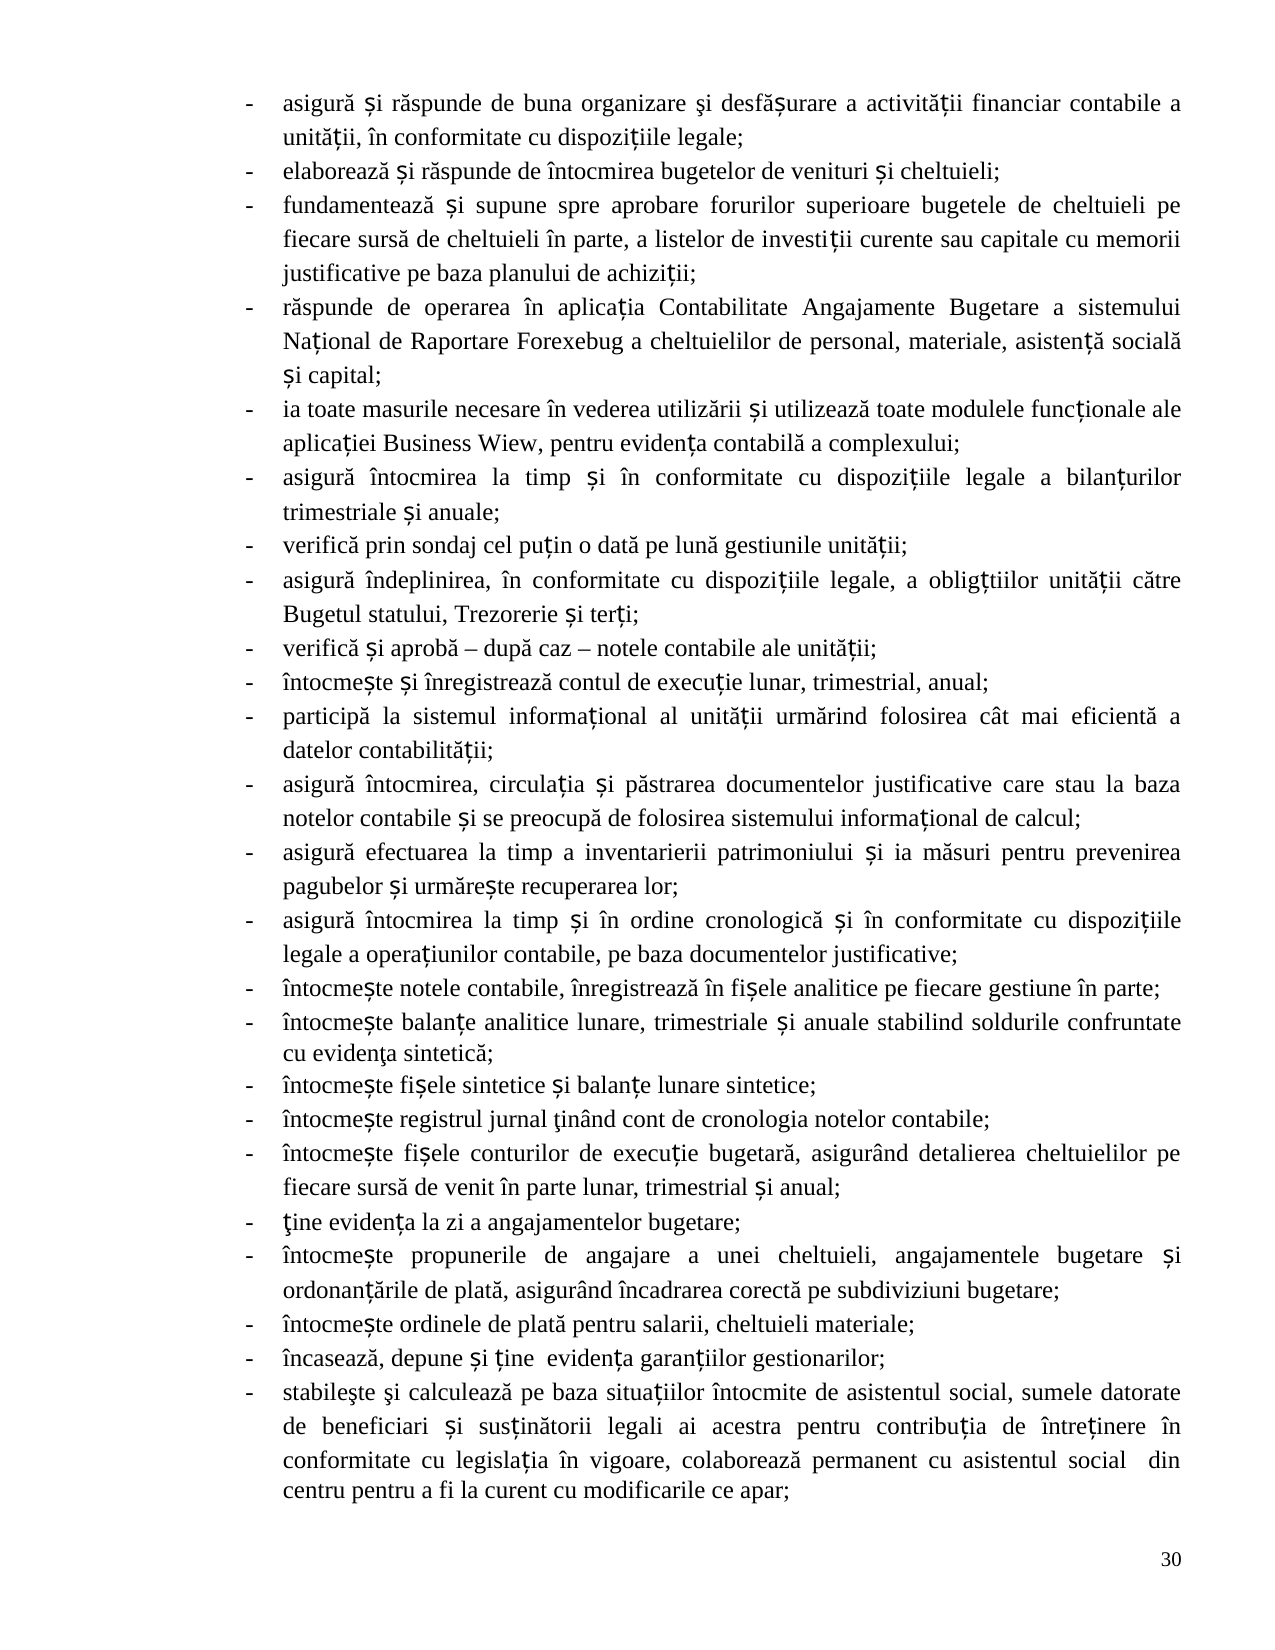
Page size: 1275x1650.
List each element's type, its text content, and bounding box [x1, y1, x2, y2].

list asigură întocmirea la timp și în ordine cronologică și în conformitate cu dispozițiile legale a operațiunilor contabile, pe baza documentelor justificative; [245, 902, 1181, 970]
list întocmește fișele sintetice și balanțe lunare sintetice; [245, 1067, 1181, 1101]
list întocmește balanțe analitice lunare, trimestriale și anuale stabilind soldurile confruntate cu evidenţa sintetică; [245, 1004, 1181, 1067]
list asigură întocmirea, circulația și păstrarea documentelor justificative care stau la baza notelor contabile și se preocupă de folosirea sistemului informațional de calcul; [245, 766, 1181, 834]
list verifică și aprobă – după caz – notele contabile ale unității; [245, 629, 1181, 663]
list răspunde de operarea în aplicația Contabilitate Angajamente Bugetare a sistemului Național de Raportare Forexebug a cheltuielilor de personal, materiale, asistență socială și capital; [245, 289, 1181, 391]
list întocmește notele contabile, înregistrează în fișele analitice pe fiecare gestiune în parte; [245, 970, 1181, 1004]
list asigură și răspunde de buna organizare şi desfășurare a activității financiar contabile a unității, în conformitate cu dispozițiile legale; [245, 84, 1181, 152]
list elaborează și răspunde de întocmirea bugetelor de venituri și cheltuieli; [245, 152, 1181, 187]
list fundamentează și supune spre aprobare forurilor superioare bugetele de cheltuieli pe fiecare sursă de cheltuieli în parte, a listelor de investiții curente sau capitale cu memorii justificative pe baza planului de achiziții; [245, 187, 1181, 289]
list participă la sistemul informațional al unității urmărind folosirea cât mai eficientă a datelor contabilității; [245, 697, 1181, 766]
list întocmește ordinele de plată pentru salarii, cheltuieli materiale; [245, 1305, 1181, 1339]
list întocmește fișele conturilor de execuție bugetară, asigurând detalierea cheltuielilor pe fiecare sursă de venit în parte lunar, trimestrial și anual; [245, 1135, 1181, 1203]
list ţine evidența la zi a angajamentelor bugetare; [245, 1203, 1181, 1237]
list asigură îndeplinirea, în conformitate cu dispozițiile legale, a obligțtiilor unității către Bugetul statului, Trezorerie și terți; [245, 561, 1181, 629]
list întocmește registrul jurnal ţinând cont de cronologia notelor contabile; [245, 1101, 1181, 1135]
list stabileşte şi calculează pe baza situațiilor întocmite de asistentul social, sumele datorate de beneficiari și susținătorii legali ai acestra pentru contribuția de întreținere în conformitate cu legislația în vigoare, colaborează permanent cu asistentul social din centru pentru a fi la curent cu modificarile ce apar; [245, 1373, 1181, 1504]
list întocmește propunerile de angajare a unei cheltuieli, angajamentele bugetare și ordonanțările de plată, asigurând încadrarea corectă pe subdiviziuni bugetare; [245, 1237, 1181, 1305]
list verifică prin sondaj cel puțin o dată pe lună gestiunile unității; [245, 527, 1181, 561]
list încasează, depune și ține evidența garanțiilor gestionarilor; [245, 1339, 1181, 1373]
list ia toate masurile necesare în vederea utilizării și utilizează toate modulele funcționale ale aplicației Business Wiew, pentru evidența contabilă a complexului; [245, 391, 1181, 459]
list asigură efectuarea la timp a inventarierii patrimoniului și ia măsuri pentru prevenirea pagubelor și urmărește recuperarea lor; [245, 834, 1181, 902]
list întocmește și înregistrează contul de execuție lunar, trimestrial, anual; [245, 663, 1181, 697]
list asigură întocmirea la timp și în conformitate cu dispozițiile legale a bilanțurilor trimestriale și anuale; [245, 459, 1181, 527]
